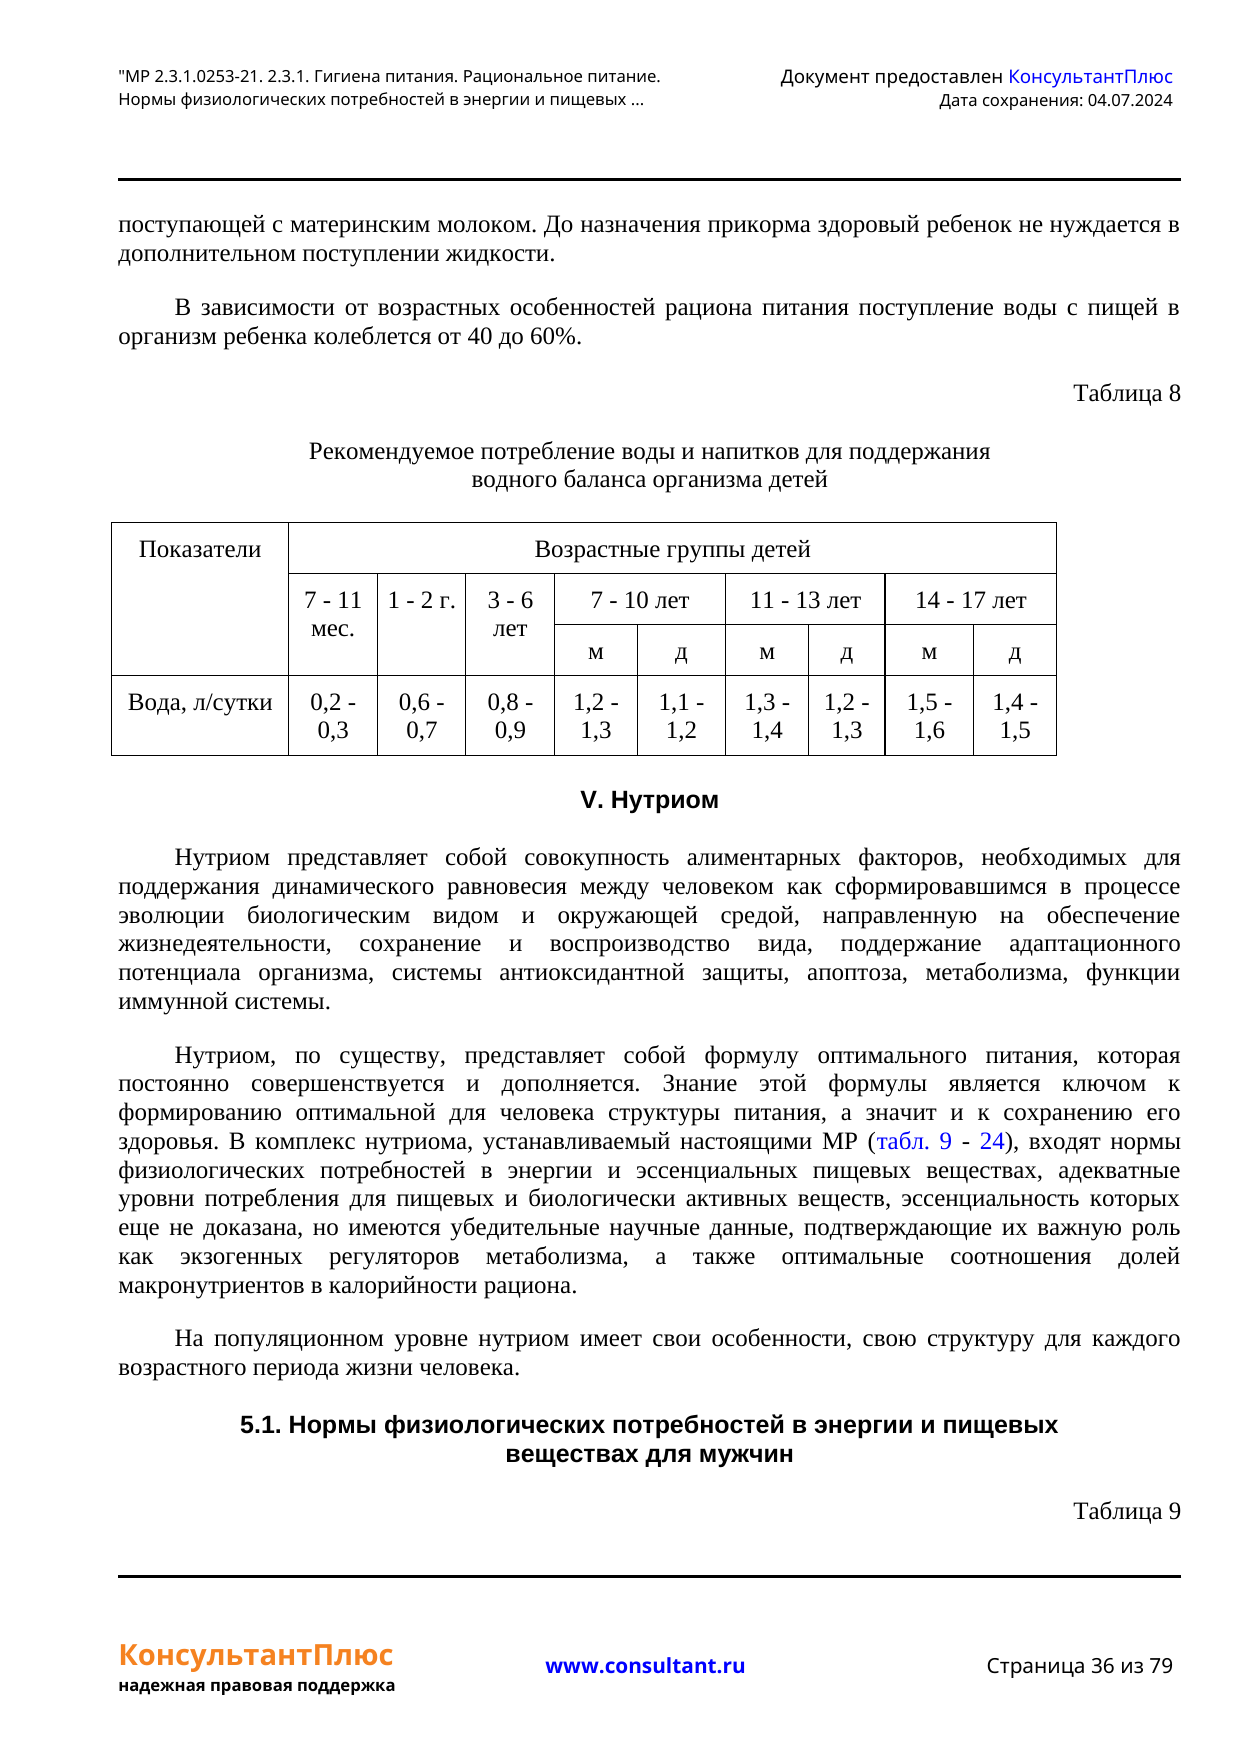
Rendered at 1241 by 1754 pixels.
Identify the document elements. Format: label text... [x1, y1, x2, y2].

table_cell 0,8 - 0,9 [466, 676, 554, 755]
title 5.1. Нормы физиологических потребностей в энергии и пищевых [118, 1410, 1181, 1438]
table_cell м [886, 625, 973, 675]
title веществах для мужчин [118, 1438, 1181, 1467]
table_cell 0,6 - 0,7 [378, 676, 465, 755]
table_cell 1 - 2 г. [378, 574, 465, 675]
text В зависимости от возрастных особенностей рациона питания поступление воды с пищей в организм ребенка колеблется от 40 до 60%. [118, 292, 1181, 349]
table_cell 1,5 - 1,6 [886, 676, 973, 755]
table_cell Вода, л/сутки [112, 676, 288, 755]
text На популяционном уровне нутриом имеет свои особенности, свою структуру для каждого возрастного периода жизни человека. [118, 1323, 1181, 1381]
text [118, 209, 1181, 267]
table_cell 7 - 11 мес. [289, 574, 377, 675]
table_cell д [809, 625, 884, 675]
table_cell д [638, 625, 725, 675]
table_header Показатели [112, 523, 288, 675]
text Нутриом представляет собой совокупность алиментарных факторов, необходимых для поддержания динамического равновесия между человеком как сформировавшимся в процессе эволюции биологическим видом и окружающей средой, направленную на обеспечение жизнедеятельности, сохранение и воспроизводство вида, поддержание адаптационного потенциала организма, системы антиоксидантной защиты, апоптоза, метаболизма, функции иммунной системы. [118, 842, 1181, 1015]
table_cell м [555, 625, 637, 675]
table_cell 7 - 10 лет [555, 574, 725, 624]
table_cell д [974, 625, 1056, 675]
table_header Возрастные группы детей [289, 523, 1056, 573]
table_cell м [726, 625, 808, 675]
text Рекомендуемое потребление воды и напитков для поддержания [118, 436, 1181, 464]
text водного баланса организма детей [118, 464, 1181, 493]
title V. Нутриом [118, 785, 1181, 813]
table_cell 1,3 - 1,4 [726, 676, 808, 755]
text Таблица 8 [118, 378, 1181, 407]
table_cell 1,1 - 1,2 [638, 676, 725, 755]
text Нутриом, по существу, представляет собой формулу оптимального питания, которая постоянно совершенствуется и дополняется. Знание этой формулы является ключом к формированию оптимальной для человека структуры питания, а значит и к сохранению его здоровья. В комплекс нутриома, устанавливаемый настоящими МР (табл. 9 - 24), входят нормы физиологических потребностей в энергии и эссенциальных пищевых веществах, адекватные уровни потребления для пищевых и биологически активных веществ, эссенциальность которых еще не доказана, но имеются убедительные научные данные, подтверждающие их важную роль как экзогенных регуляторов метаболизма, а также оптимальные соотношения долей макронутриентов в калорийности рациона. [118, 1040, 1181, 1298]
table_cell 11 - 13 лет [726, 574, 884, 624]
table_cell 1,2 - 1,3 [555, 676, 637, 755]
text Таблица 9 [118, 1496, 1181, 1525]
table_cell 0,2 - 0,3 [289, 676, 377, 755]
table_cell 14 - 17 лет [886, 574, 1056, 624]
table_cell 1,4 - 1,5 [974, 676, 1056, 755]
table_cell 3 - 6 лет [466, 574, 554, 675]
table_cell 1,2 - 1,3 [809, 676, 884, 755]
